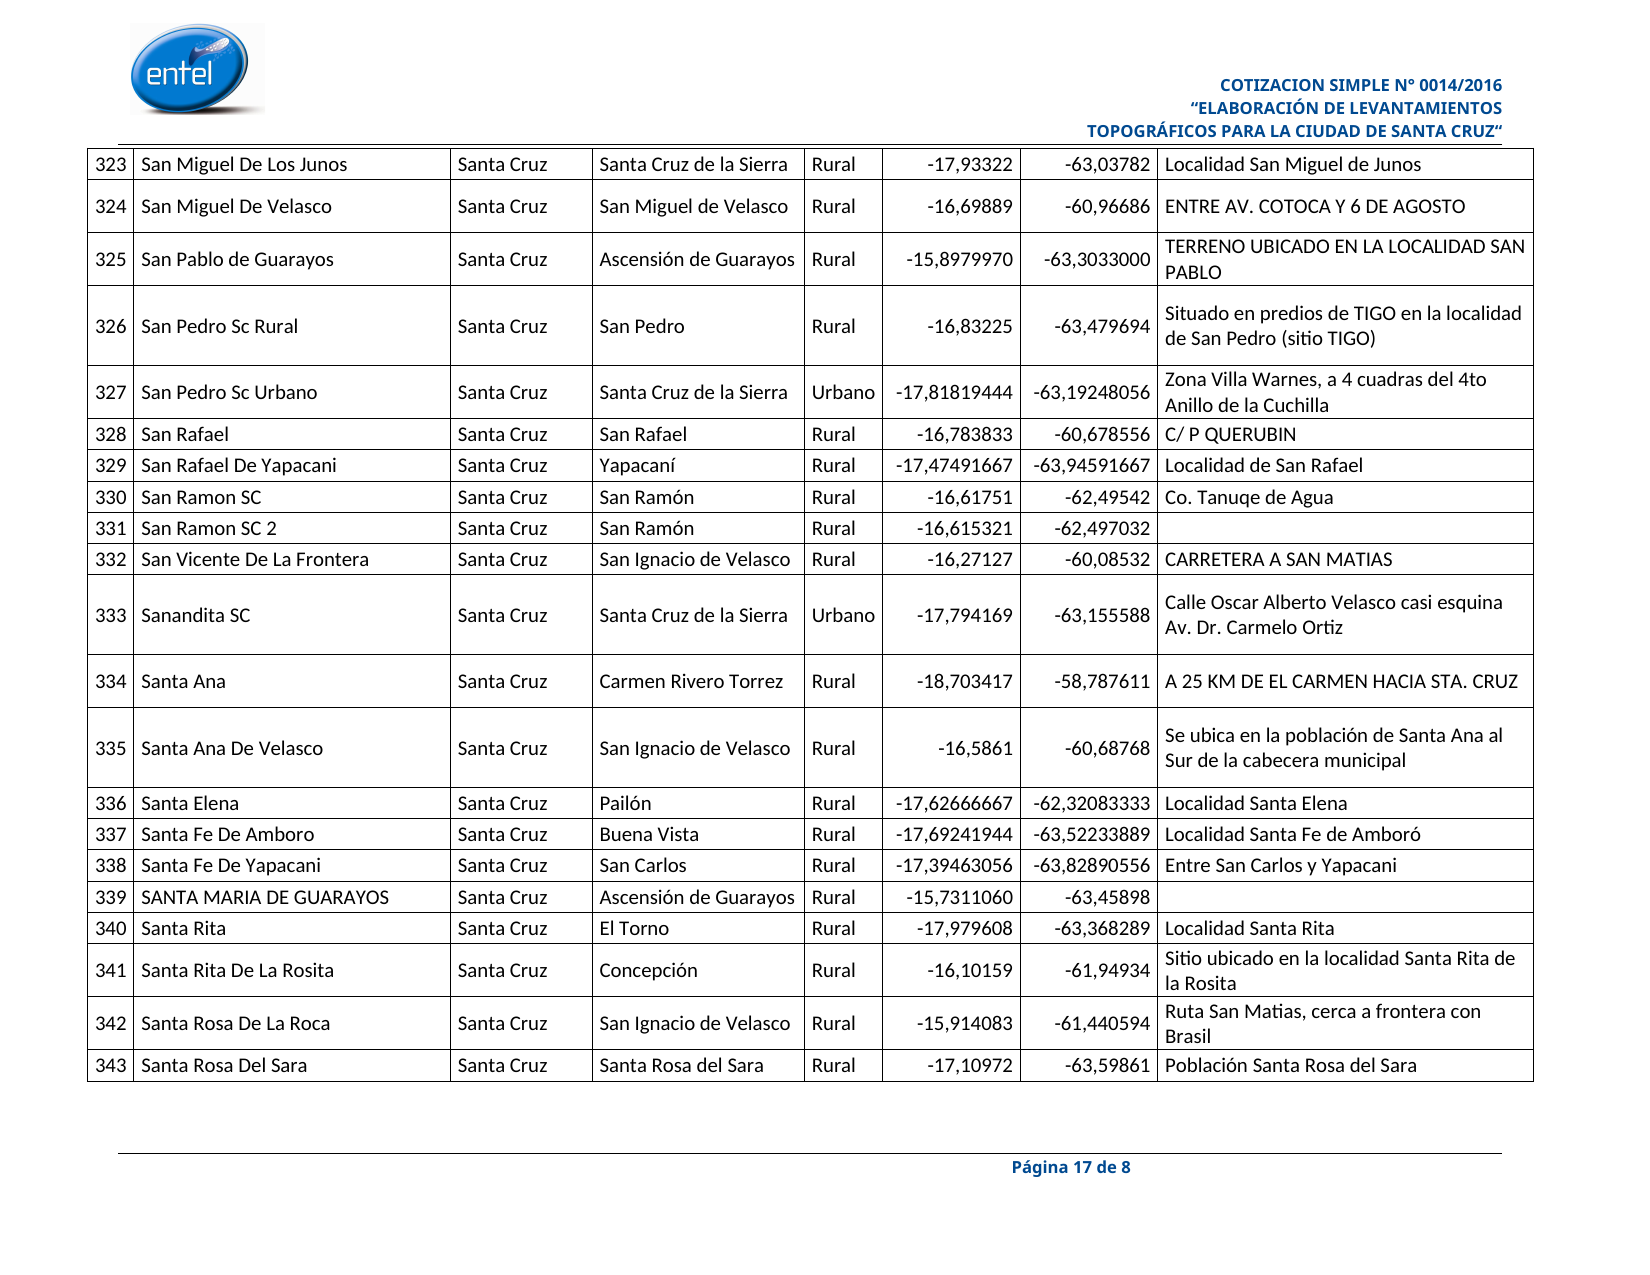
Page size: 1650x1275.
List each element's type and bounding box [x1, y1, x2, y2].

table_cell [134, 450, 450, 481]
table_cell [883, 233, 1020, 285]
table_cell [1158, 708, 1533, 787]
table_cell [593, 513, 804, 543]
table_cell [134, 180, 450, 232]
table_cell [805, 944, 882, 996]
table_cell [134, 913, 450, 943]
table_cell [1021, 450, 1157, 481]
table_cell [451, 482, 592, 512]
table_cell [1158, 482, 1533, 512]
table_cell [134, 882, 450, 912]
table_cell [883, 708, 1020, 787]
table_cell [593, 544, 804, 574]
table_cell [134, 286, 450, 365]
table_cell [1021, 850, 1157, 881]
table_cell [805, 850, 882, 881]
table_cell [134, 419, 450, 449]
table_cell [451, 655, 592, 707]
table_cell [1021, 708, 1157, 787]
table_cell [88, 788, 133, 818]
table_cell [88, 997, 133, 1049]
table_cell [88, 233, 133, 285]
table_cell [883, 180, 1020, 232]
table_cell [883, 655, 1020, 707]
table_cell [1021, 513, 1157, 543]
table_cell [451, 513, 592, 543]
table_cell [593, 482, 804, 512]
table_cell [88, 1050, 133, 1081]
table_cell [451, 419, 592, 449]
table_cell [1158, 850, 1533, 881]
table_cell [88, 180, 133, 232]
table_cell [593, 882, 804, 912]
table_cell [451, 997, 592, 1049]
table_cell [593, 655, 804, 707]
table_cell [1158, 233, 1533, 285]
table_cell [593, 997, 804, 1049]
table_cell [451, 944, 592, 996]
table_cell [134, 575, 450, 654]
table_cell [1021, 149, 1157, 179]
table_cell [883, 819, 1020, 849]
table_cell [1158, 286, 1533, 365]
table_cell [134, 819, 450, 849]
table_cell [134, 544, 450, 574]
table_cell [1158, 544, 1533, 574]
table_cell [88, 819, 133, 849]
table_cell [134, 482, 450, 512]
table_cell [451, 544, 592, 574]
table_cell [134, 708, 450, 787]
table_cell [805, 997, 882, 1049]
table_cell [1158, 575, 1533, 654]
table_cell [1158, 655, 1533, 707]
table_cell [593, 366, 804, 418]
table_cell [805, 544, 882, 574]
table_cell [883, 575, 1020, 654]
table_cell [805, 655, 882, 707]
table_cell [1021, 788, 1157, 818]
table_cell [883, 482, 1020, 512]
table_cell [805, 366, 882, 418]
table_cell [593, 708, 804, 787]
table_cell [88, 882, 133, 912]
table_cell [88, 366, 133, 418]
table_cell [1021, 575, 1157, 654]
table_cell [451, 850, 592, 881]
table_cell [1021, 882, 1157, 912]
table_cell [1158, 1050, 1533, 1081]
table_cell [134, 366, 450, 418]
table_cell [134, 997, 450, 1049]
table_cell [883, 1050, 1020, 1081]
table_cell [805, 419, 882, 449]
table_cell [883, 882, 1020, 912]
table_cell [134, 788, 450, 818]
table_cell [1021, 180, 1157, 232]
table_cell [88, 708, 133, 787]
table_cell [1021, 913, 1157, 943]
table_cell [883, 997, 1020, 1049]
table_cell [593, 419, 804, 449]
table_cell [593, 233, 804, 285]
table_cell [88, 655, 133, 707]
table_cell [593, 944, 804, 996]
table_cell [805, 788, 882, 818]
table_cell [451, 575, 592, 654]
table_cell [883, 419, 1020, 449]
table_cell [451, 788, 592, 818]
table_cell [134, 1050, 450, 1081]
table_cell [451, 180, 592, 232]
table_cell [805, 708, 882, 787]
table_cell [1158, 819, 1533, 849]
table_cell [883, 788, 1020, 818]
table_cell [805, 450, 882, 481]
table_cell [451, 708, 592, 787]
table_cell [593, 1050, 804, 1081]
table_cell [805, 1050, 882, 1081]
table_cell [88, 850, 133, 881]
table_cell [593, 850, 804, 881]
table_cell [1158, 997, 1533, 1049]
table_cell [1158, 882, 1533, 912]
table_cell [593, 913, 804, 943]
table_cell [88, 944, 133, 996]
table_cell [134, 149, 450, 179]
picture [130, 23, 265, 115]
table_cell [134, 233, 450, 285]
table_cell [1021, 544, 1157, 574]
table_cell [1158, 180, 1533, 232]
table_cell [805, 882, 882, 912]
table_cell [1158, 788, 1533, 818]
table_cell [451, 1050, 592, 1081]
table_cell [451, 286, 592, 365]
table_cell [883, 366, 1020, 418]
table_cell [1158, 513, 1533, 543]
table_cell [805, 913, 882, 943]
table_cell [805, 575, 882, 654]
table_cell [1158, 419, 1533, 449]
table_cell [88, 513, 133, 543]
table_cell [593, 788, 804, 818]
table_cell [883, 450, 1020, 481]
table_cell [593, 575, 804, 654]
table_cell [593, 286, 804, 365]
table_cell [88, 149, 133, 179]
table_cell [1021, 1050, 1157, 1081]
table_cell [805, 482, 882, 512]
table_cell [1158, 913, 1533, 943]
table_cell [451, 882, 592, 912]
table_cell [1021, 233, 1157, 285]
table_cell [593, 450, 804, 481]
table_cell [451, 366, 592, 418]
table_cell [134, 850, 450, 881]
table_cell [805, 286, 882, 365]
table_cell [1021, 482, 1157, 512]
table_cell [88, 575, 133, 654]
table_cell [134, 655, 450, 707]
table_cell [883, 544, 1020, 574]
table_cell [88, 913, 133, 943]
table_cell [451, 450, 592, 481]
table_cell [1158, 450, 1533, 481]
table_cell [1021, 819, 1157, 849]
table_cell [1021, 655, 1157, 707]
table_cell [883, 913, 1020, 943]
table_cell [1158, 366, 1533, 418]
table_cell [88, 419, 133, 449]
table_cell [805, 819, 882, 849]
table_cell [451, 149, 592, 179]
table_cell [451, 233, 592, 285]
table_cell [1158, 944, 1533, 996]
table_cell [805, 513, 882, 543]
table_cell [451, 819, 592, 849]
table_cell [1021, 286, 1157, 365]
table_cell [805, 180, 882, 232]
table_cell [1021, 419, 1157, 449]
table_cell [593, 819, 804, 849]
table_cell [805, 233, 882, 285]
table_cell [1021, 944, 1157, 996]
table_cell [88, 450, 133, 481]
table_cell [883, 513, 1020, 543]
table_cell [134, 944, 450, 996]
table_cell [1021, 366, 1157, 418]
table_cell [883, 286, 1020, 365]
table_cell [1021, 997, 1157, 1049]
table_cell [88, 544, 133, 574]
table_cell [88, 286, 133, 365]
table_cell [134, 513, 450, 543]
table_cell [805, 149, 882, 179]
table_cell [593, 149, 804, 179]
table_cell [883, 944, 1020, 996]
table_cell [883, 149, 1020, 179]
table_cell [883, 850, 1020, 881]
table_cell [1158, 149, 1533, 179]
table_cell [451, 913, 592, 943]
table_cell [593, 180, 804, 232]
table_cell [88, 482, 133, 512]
